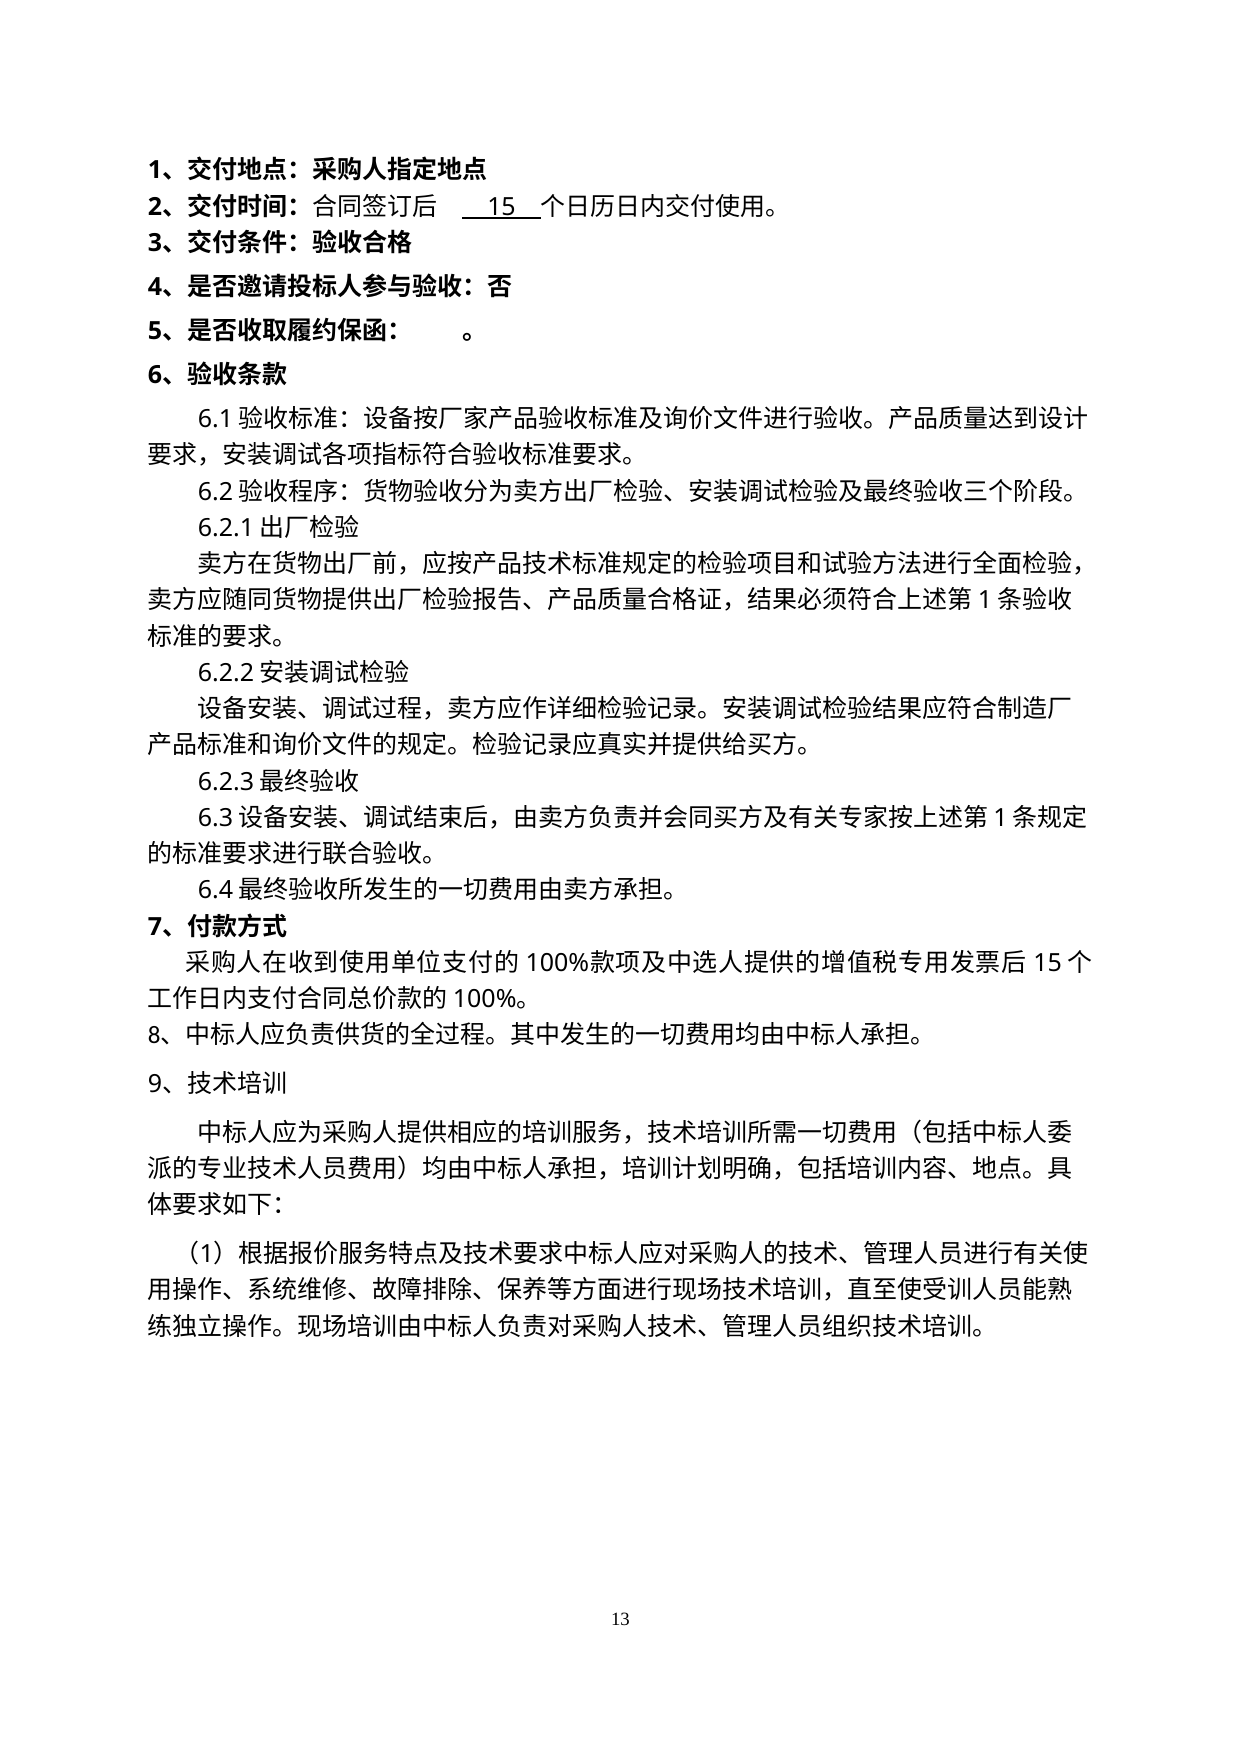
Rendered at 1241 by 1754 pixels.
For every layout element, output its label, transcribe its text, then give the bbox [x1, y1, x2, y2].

text 6.2.3最终验收 [148, 761, 1092, 797]
text 9、技术培训 [148, 1064, 1092, 1100]
text 4、是否邀请投标人参与验收：否 [148, 267, 1092, 303]
text 6.2验收程序：货物验收分为卖方出厂检验、安装调试检验及最终验收三个阶段。 [148, 471, 1092, 507]
text 6.2.2安装调试检验 [148, 652, 1092, 689]
text 7、付款方式 [148, 906, 1092, 942]
text 1、交付地点：采购人指定地点 2、交付时间：合同签订后 15 个日历日内交付使用。 3、交付条件：验收合格 [148, 150, 1092, 259]
text 卖方在货物出厂前，应按产品技术标准规定的检验项目和试验方法进行全面检验，卖方应随同货物提供出厂检验报告、产品质量合格证，结果必须符合上述第1条验收标准的要求。 [148, 544, 1092, 652]
text 6.2.1出厂检验 [148, 507, 1092, 544]
text 采购人在收到使用单位支付的100%款项及中选人提供的增值税专用发票后15个工作日内支付合同总价款的100%。 [148, 942, 1092, 1015]
text 6、验收条款 [148, 355, 1092, 391]
text 中标人应为采购人提供相应的培训服务，技术培训所需一切费用（包括中标人委派的专业技术人员费用）均由中标人承担，培训计划明确，包括培训内容、地点。具体要求如下： [148, 1112, 1092, 1221]
text 8、中标人应负责供货的全过程。其中发生的一切费用均由中标人承担。 [148, 1015, 1092, 1051]
text 6.1验收标准：设备按厂家产品验收标准及询价文件进行验收。产品质量达到设计要求，安装调试各项指标符合验收标准要求。 [148, 399, 1092, 471]
text （1）根据报价服务特点及技术要求中标人应对采购人的技术、管理人员进行有关使用操作、系统维修、故障排除、保养等方面进行现场技术培训，直至使受训人员能熟练独立操作。现场培训由中标人负责对采购人技术、管理人员组织技术培训。 [148, 1234, 1092, 1342]
text 6.3设备安装、调试结束后，由卖方负责并会同买方及有关专家按上述第1条规定的标准要求进行联合验收。 [148, 797, 1092, 870]
text 设备安装、调试过程，卖方应作详细检验记录。安装调试检验结果应符合制造厂产品标准和询价文件的规定。检验记录应真实并提供给买方。 [148, 689, 1092, 761]
text 5、是否收取履约保函： 。 [148, 311, 1092, 347]
text 6.4最终验收所发生的一切费用由卖方承担。 [148, 870, 1092, 906]
